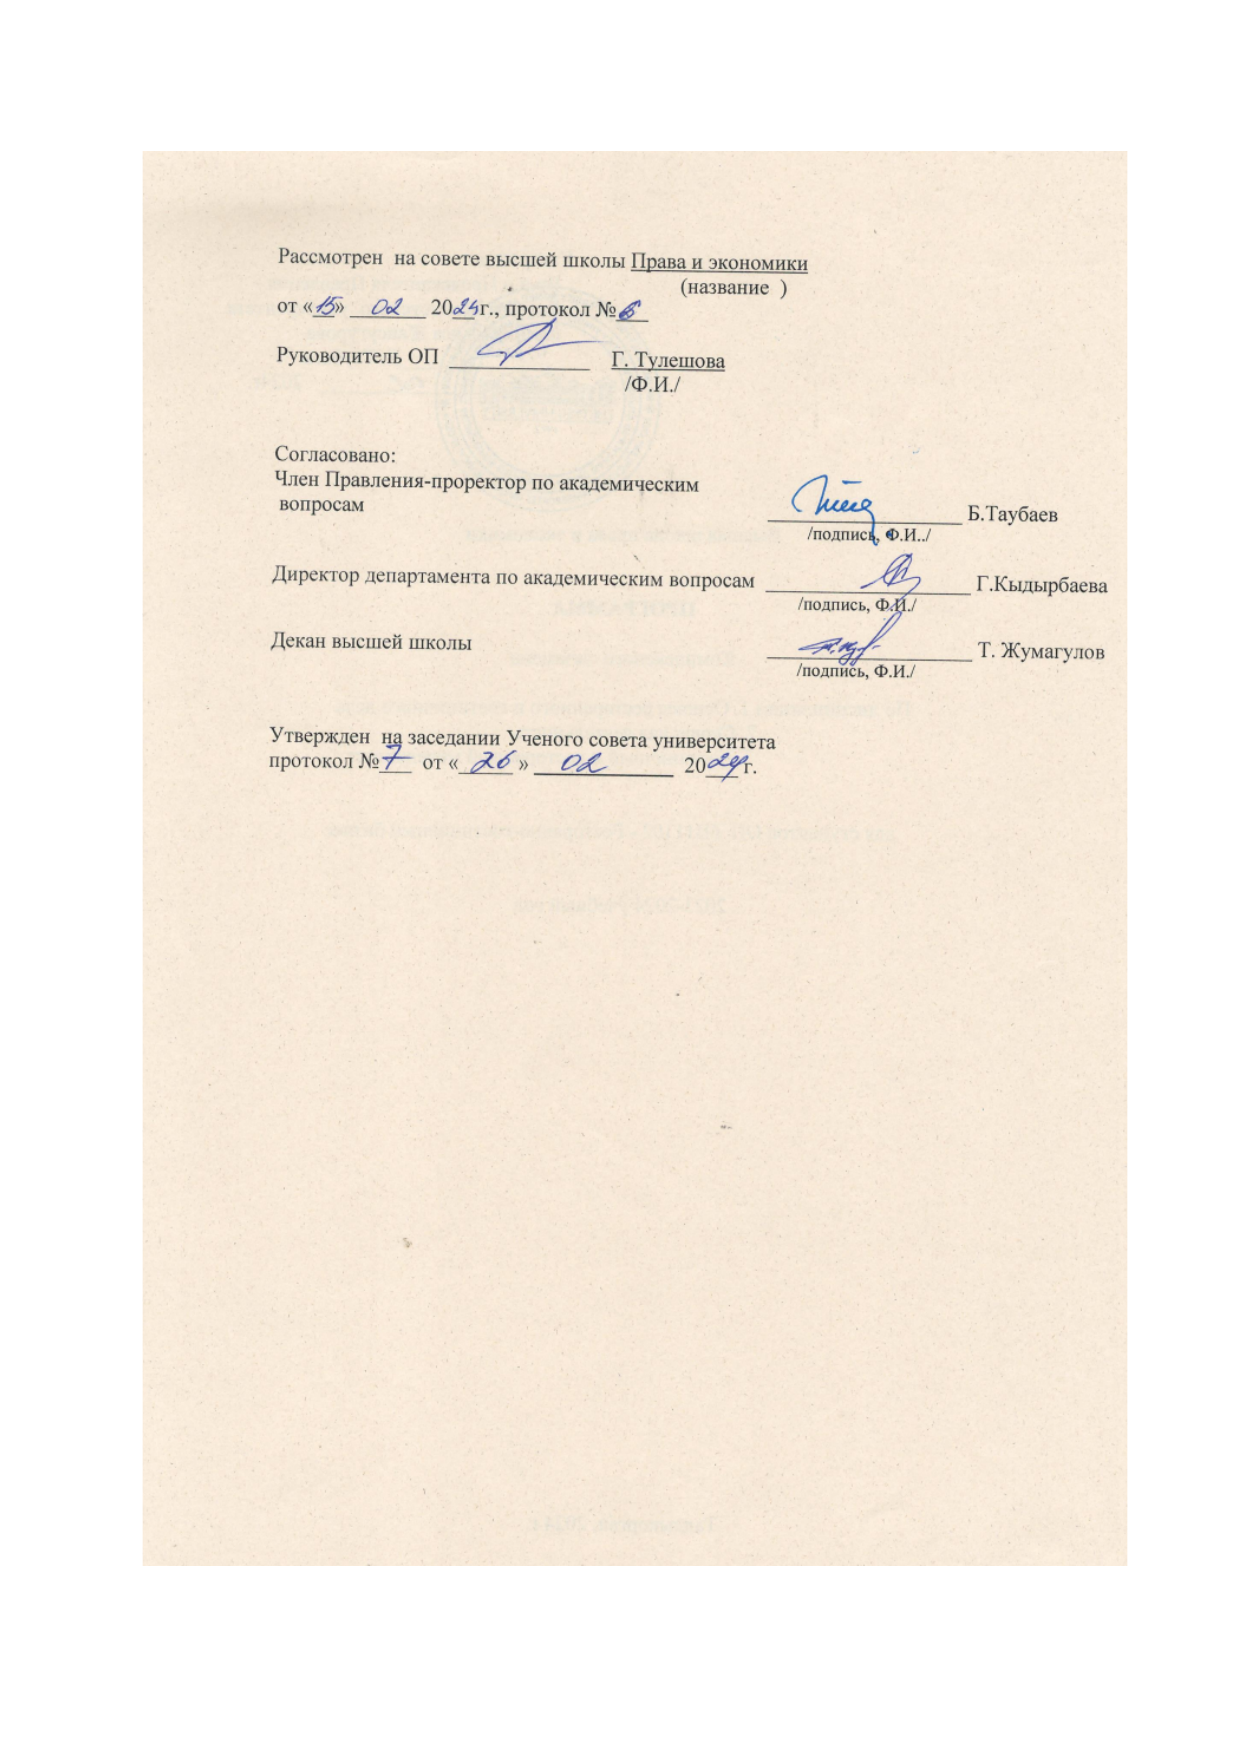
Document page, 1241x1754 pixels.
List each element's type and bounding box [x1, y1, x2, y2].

picture [142, 151, 1128, 1566]
